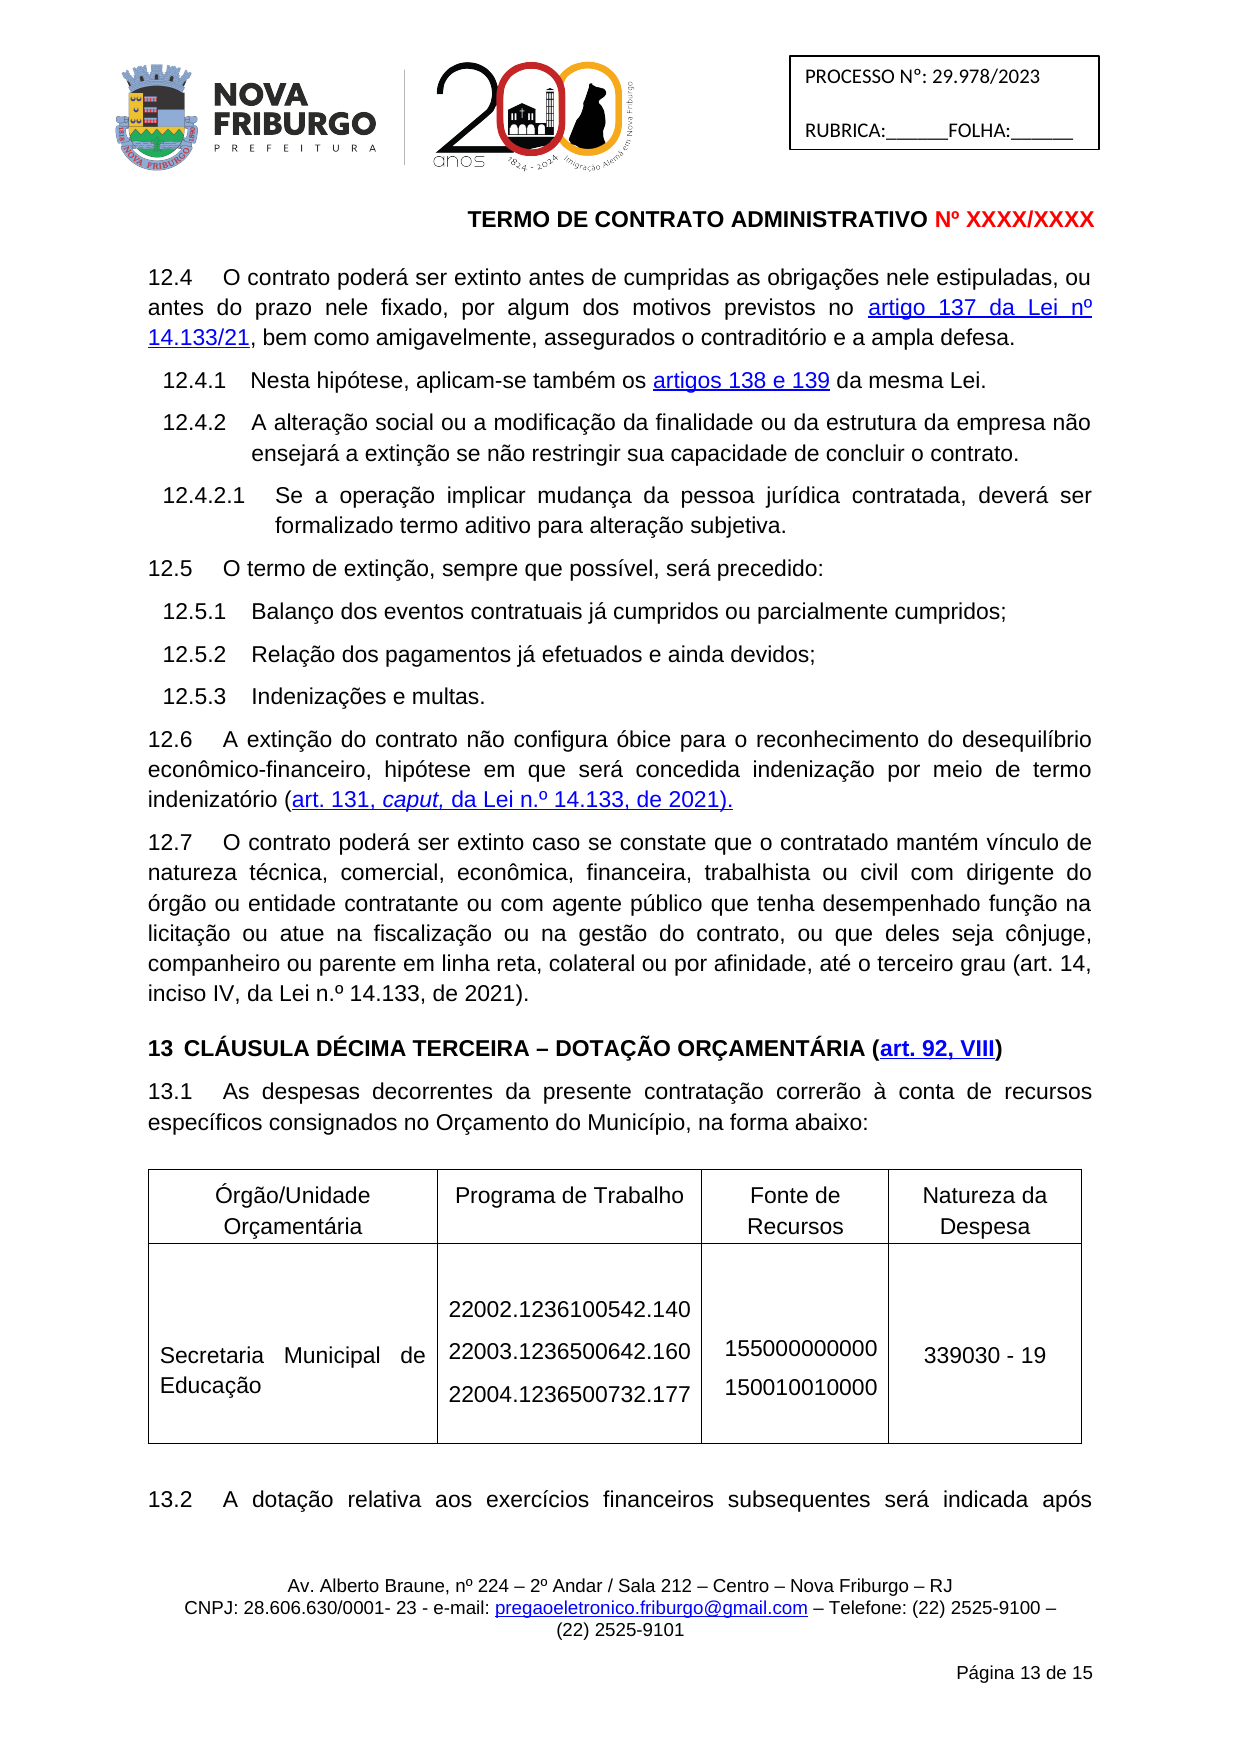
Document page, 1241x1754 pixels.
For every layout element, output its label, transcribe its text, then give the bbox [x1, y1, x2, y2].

list Se a operação implicar mudança da pessoa jurídica contratada, deverá ser formalizado termo aditivo para alteração subjetiva. [162, 482, 1092, 539]
list A alteração social ou a modificação da finalidade ou da estrutura da empresa não ensejará a extinção se não restringir sua capacidade de concluir o contrato. [162, 409, 1092, 466]
list O contrato poderá ser extinto caso se constate que o contratado mantém vínculo de natureza técnica, comercial, econômica, financeira, trabalhista ou civil com dirigente do órgão ou entidade contratante ou com agente público que tenha desempenhado função na licitação ou atue na fiscalização ou na gestão do contrato, ou que deles seja cônjuge, companheiro ou parente em linha reta, colateral ou por afinidade, até o terceiro grau (art. 14, inciso IV, da Lei n.º 14.133, de 2021). [148, 829, 1092, 1007]
list Indenizações e multas. [162, 683, 1092, 710]
table_header Órgão/Unidade Orçamentária [149, 1170, 437, 1243]
list CLÁUSULA DÉCIMA TERCEIRA – DOTAÇÃO ORÇAMENTÁRIA (art. 92, VIII) [148, 1035, 1092, 1062]
list O termo de extinção, sempre que possível, será precedido: [148, 555, 1092, 582]
table_cell Secretaria Municipal de Educação [149, 1244, 437, 1443]
table_header Natureza da Despesa [889, 1170, 1081, 1243]
table_header Programa de Trabalho [438, 1170, 701, 1243]
table_cell 155000000000 150010010000 [702, 1244, 888, 1443]
list As despesas decorrentes da presente contratação correrão à conta de recursos específicos consignados no Orçamento do Município, na forma abaixo: [148, 1078, 1092, 1135]
table_cell 339030 - 19 [889, 1244, 1081, 1443]
list O contrato poderá ser extinto antes de cumpridas as obrigações nele estipuladas, ou antes do prazo nele fixado, por algum dos motivos previstos no artigo 137 da Lei nº 14.133/21, bem como amigavelmente, assegurados o contraditório e a ampla defesa. [148, 263, 1092, 350]
list A extinção do contrato não configura óbice para o reconhecimento do desequilíbrio econômico-financeiro, hipótese em que será concedida indenização por meio de termo indenizatório (art. 131, caput, da Lei n.º 14.133, de 2021). [148, 726, 1092, 813]
table_header Fonte de Recursos [702, 1170, 888, 1243]
list Balanço dos eventos contratuais já cumpridos ou parcialmente cumpridos; [162, 598, 1092, 624]
table_cell 22002.1236100542.140 22003.1236500642.160 22004.1236500732.177 [438, 1244, 701, 1443]
list Relação dos pagamentos já efetuados e ainda devidos; [162, 641, 1092, 667]
picture [88, 29, 666, 200]
list Nesta hipótese, aplicam-se também os artigos 138 e 139 da mesma Lei. [162, 367, 1092, 393]
